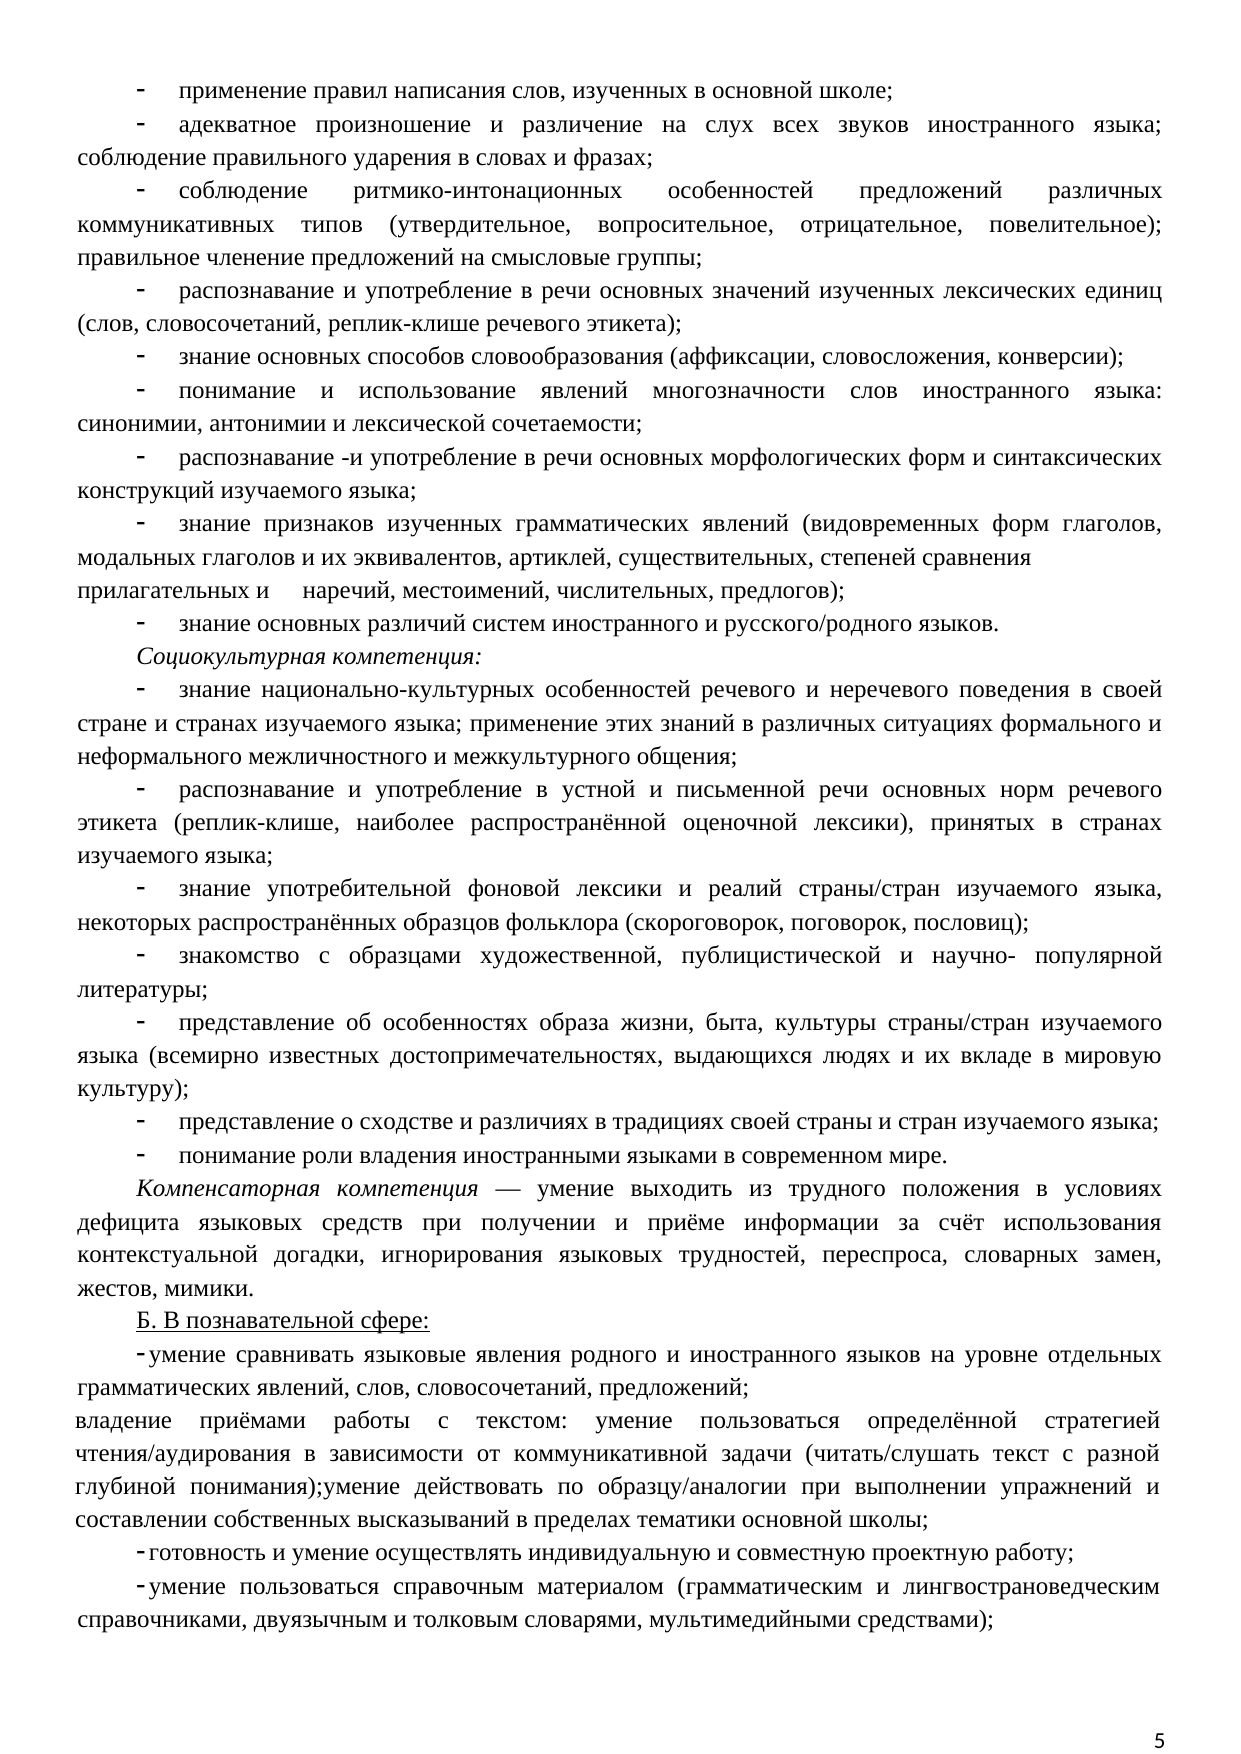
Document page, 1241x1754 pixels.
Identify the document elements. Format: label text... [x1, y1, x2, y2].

list знание национально-культурных особенностей речевого и неречевого поведения в своей стране и странах изучаемого языка; применение этих знаний в различных ситуациях формального и неформального межличностного и межкультурного общения; [77, 674, 1163, 770]
list понимание и использование явлений многозначности слов иностранного языка: синонимии, антонимии и лексической сочетаемости; [77, 375, 1163, 437]
list знание употребительной фоновой лексики и реалий страны/стран изучаемого языка, некоторых распространённых образцов фольклора (скороговорок, поговорок, пословиц); [77, 873, 1163, 936]
list адекватное произношение и различение на слух всех звуков иностранного языка; соблюдение правильного ударения в словах и фразах; [77, 109, 1163, 171]
list распознавание и употребление в речи основных значений изученных лексических единиц (слов, словосочетаний, реплик-клише речевого этикета); [77, 275, 1163, 337]
list представление об особенностях образа жизни, быта, культуры страны/стран изучаемого языка (всемирно известных достопримечательностях, выдающихся людях и их вкладе в мировую культуру); [77, 1007, 1163, 1102]
list распознавание и употребление в устной и письменной речи основных норм речевого этикета (реплик-клише, наиболее распространённой оценочной лексики), принятых в странах изучаемого языка; [77, 774, 1163, 869]
list знание основных способов словообразования (аффиксации, словосложения, конверсии); [77, 341, 1163, 371]
list умение сравнивать языковые явления родного и иностранного языков на уровне отдельных грамматических явлений, слов, словосочетаний, предложений; [77, 1339, 1163, 1401]
list знание признаков изученных грамматических явлений (видовременных форм глаголов, модальных глаголов и их эквивалентов, артиклей, существительных, степеней сравнения прилагательных и наречий, местоимений, числительных, предлогов); [77, 508, 1163, 603]
text владение приёмами работы с текстом: умение пользоваться определённой стратегией чтения/аудирования в зависимости от коммуникативной задачи (читать/слушать текст с разной глубиной понимания);умение действовать по образцу/аналогии при выполнении упражнений и составлении собственных высказываний в пределах тематики основной школы; [75, 1405, 1161, 1533]
list умение пользоваться справочным материалом (грамматическим и лингвострановедческим справочниками, двуязычным и толковым словарями, мультимедийными средствами); [77, 1571, 1161, 1633]
list представление о сходстве и различиях в традициях своей страны и стран изучаемого языка; [77, 1106, 1163, 1136]
list знание основных различий систем иностранного и русского/родного языков. [77, 608, 1163, 637]
list знакомство с образцами художественной, публицистической и научно- популярной литературы; [77, 940, 1163, 1002]
list применение правил написания слов, изученных в основной школе; [77, 75, 1165, 104]
text Социокультурная компетенция: [136, 641, 1163, 670]
text Б. В познавательной сфере: [77, 1306, 1165, 1334]
list готовность и умение осуществлять индивидуальную и совместную проектную работу; [77, 1537, 1161, 1567]
list понимание роли владения иностранными языками в современном мире. [77, 1140, 1165, 1169]
list распознавание -и употребление в речи основных морфологических форм и синтаксических конструкций изучаемого языка; [77, 442, 1163, 504]
text Компенсаторная компетенция — умение выходить из трудного положения в условиях дефицита языковых средств при получении и приёме информации за счёт использования контекстуальной догадки, игнорирования языковых трудностей, переспроса, словарных замен, жестов, мимики. [77, 1173, 1163, 1301]
list соблюдение ритмико-интонационных особенностей предложений различных коммуникативных типов (утвердительное, вопросительное, отрицательное, повелительное); правильное членение предложений на смысловые группы; [77, 175, 1163, 271]
